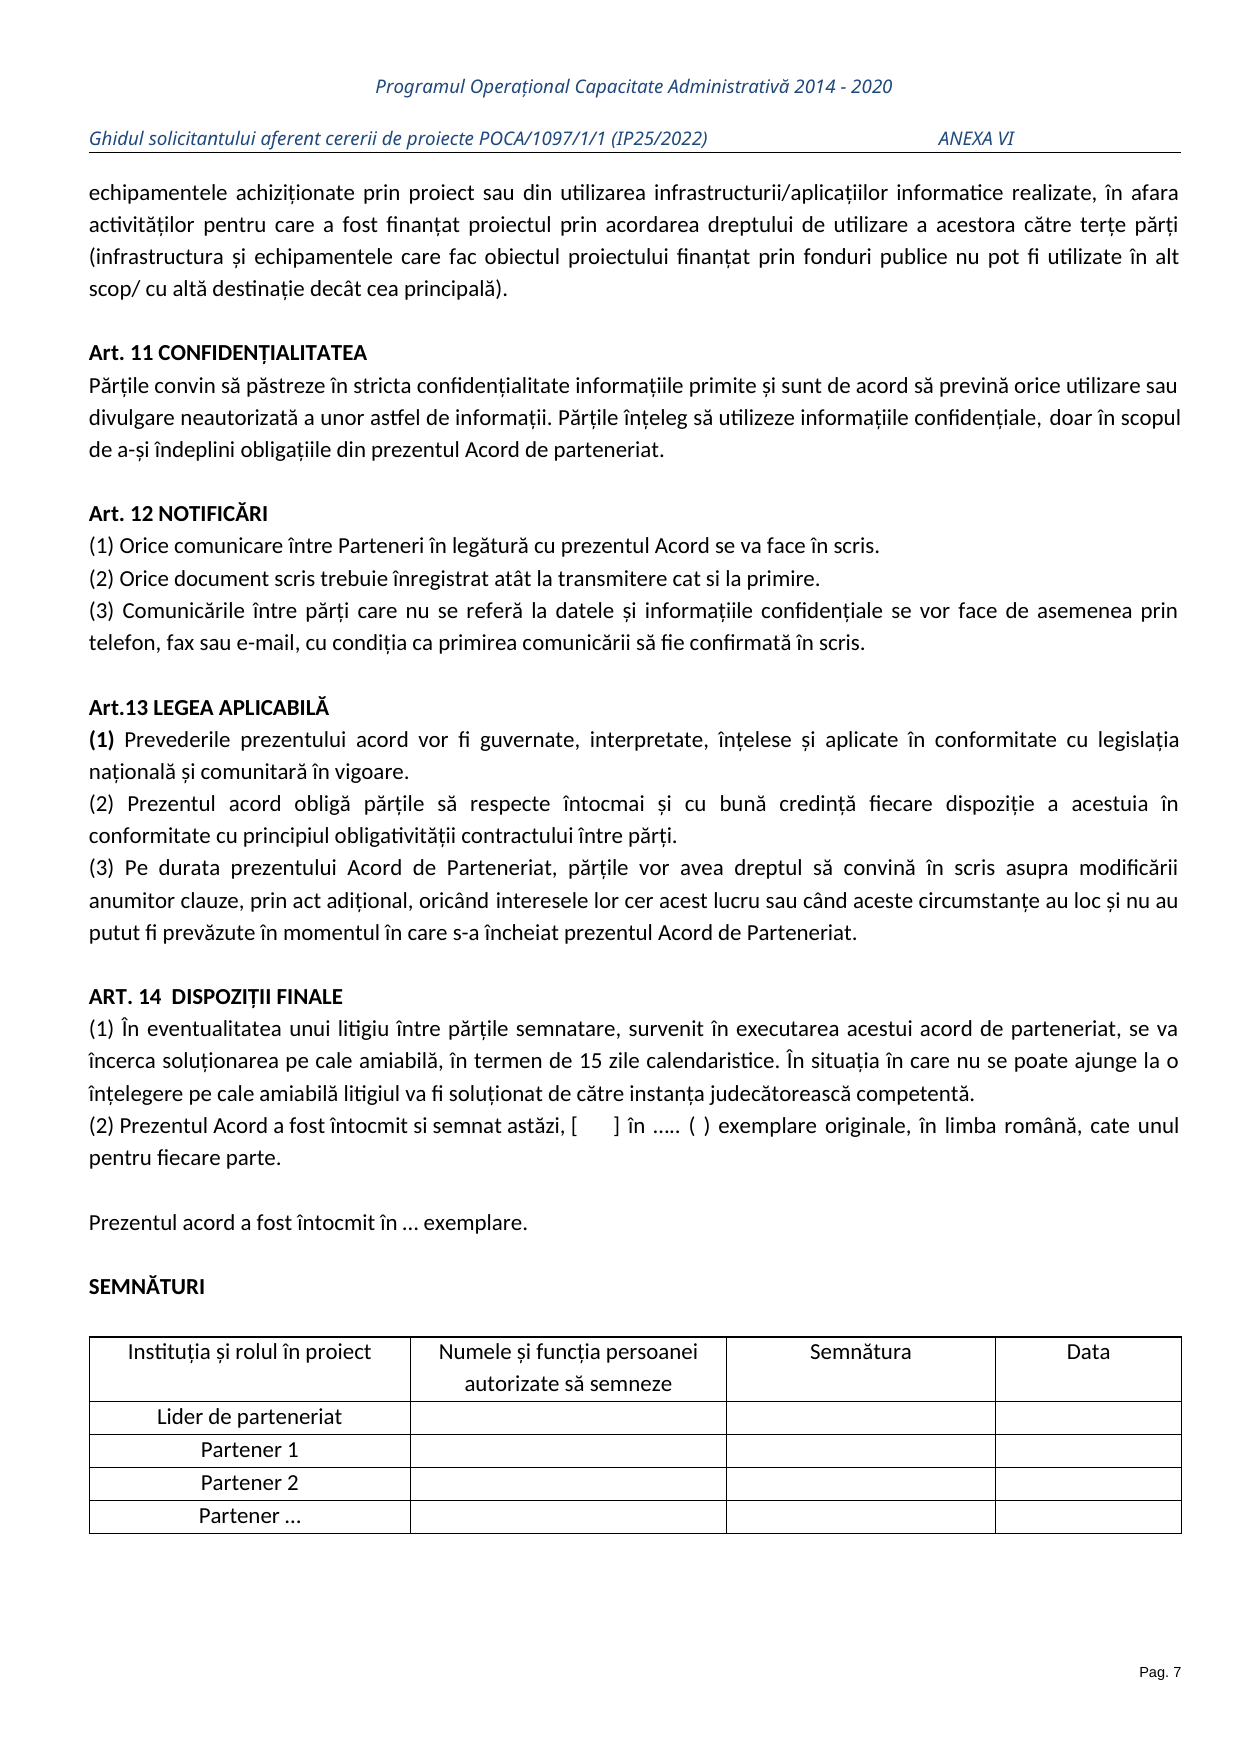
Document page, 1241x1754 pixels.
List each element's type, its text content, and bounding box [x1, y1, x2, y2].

text Art. 11 CONFIDENȚIALITATEA [89, 338, 1181, 367]
text (1) Orice comunicare între Parteneri în legătură cu prezentul Acord se va face în scris. [89, 532, 1181, 560]
table_header Semnătura [727, 1338, 995, 1401]
table_cell Partener 2 [90, 1468, 410, 1500]
text Părțile convin să păstreze în stricta confidențialitate informațiile primite și sunt de acord să prevină orice utilizare sau divulgare neautorizată a unor astfel de informații. Părțile înțeleg să utilizeze informațiile confidențiale, doar în scopul de a-și îndeplini obligațiile din prezentul Acord de parteneriat. [89, 371, 1181, 463]
table_cell [996, 1468, 1181, 1500]
table_cell Lider de parteneriat [90, 1402, 410, 1434]
text ART. 14 DISPOZIȚII FINALE [89, 982, 1181, 1010]
table_header Data [996, 1338, 1181, 1401]
table_cell Partener 1 [90, 1435, 410, 1467]
table_cell Partener … [90, 1501, 410, 1533]
table_cell [411, 1402, 726, 1434]
table_cell [727, 1468, 995, 1500]
text (2) Prezentul Acord a fost întocmit si semnat astăzi, [ ] în ….. ( ) exemplare originale, în limba română, cate unul pentru fiecare parte. [89, 1111, 1181, 1171]
table_cell [996, 1402, 1181, 1434]
text (3) Comunicările între părți care nu se referă la datele și informațiile confidențiale se vor face de asemenea prin telefon, fax sau e-mail, cu condiția ca primirea comunicării să fie confirmată în scris. [89, 596, 1181, 656]
table_header Instituția și rolul în proiect [90, 1338, 410, 1401]
text (1) Prevederile prezentului acord vor fi guvernate, interpretate, înțelese și aplicate în conformitate cu legislația națională și comunitară în vigoare. [89, 725, 1181, 785]
text Art.13 LEGEA APLICABILĂ [89, 693, 1181, 721]
table_cell [996, 1501, 1181, 1533]
text (2) Prezentul acord obligă părțile să respecte întocmai și cu bună credință fiecare dispoziție a acestuia în conformitate cu principiul obligativității contractului între părți. [89, 789, 1181, 849]
table_cell [996, 1435, 1181, 1467]
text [89, 178, 1181, 302]
text Prezentul acord a fost întocmit în … exemplare. [89, 1208, 1181, 1236]
text Art. 12 NOTIFICĂRI [89, 499, 1181, 527]
text (1) În eventualitatea unui litigiu între părțile semnatare, survenit în executarea acestui acord de parteneriat, se va încerca soluționarea pe cale amiabilă, în termen de 15 zile calendaristice. În situația în care nu se poate ajunge la o înțelegere pe cale amiabilă litigiul va fi soluționat de către instanța judecătorească competentă. [89, 1014, 1181, 1107]
table_cell [727, 1501, 995, 1533]
table_cell [411, 1468, 726, 1500]
table_cell [411, 1435, 726, 1467]
table_header Numele și funcția persoanei autorizate să semneze [411, 1338, 726, 1401]
text SEMNĂTURI [89, 1272, 1181, 1300]
table_cell [727, 1435, 995, 1467]
text (3) Pe durata prezentului Acord de Parteneriat, părțile vor avea dreptul să convină în scris asupra modificării anumitor clauze, prin act adițional, oricând interesele lor cer acest lucru sau când aceste circumstanțe au loc și nu au putut fi prevăzute în momentul în care s-a încheiat prezentul Acord de Parteneriat. [89, 853, 1181, 946]
text (2) Orice document scris trebuie înregistrat atât la transmitere cat si la primire. [89, 564, 1181, 592]
table_cell [411, 1501, 726, 1533]
table_cell [727, 1402, 995, 1434]
